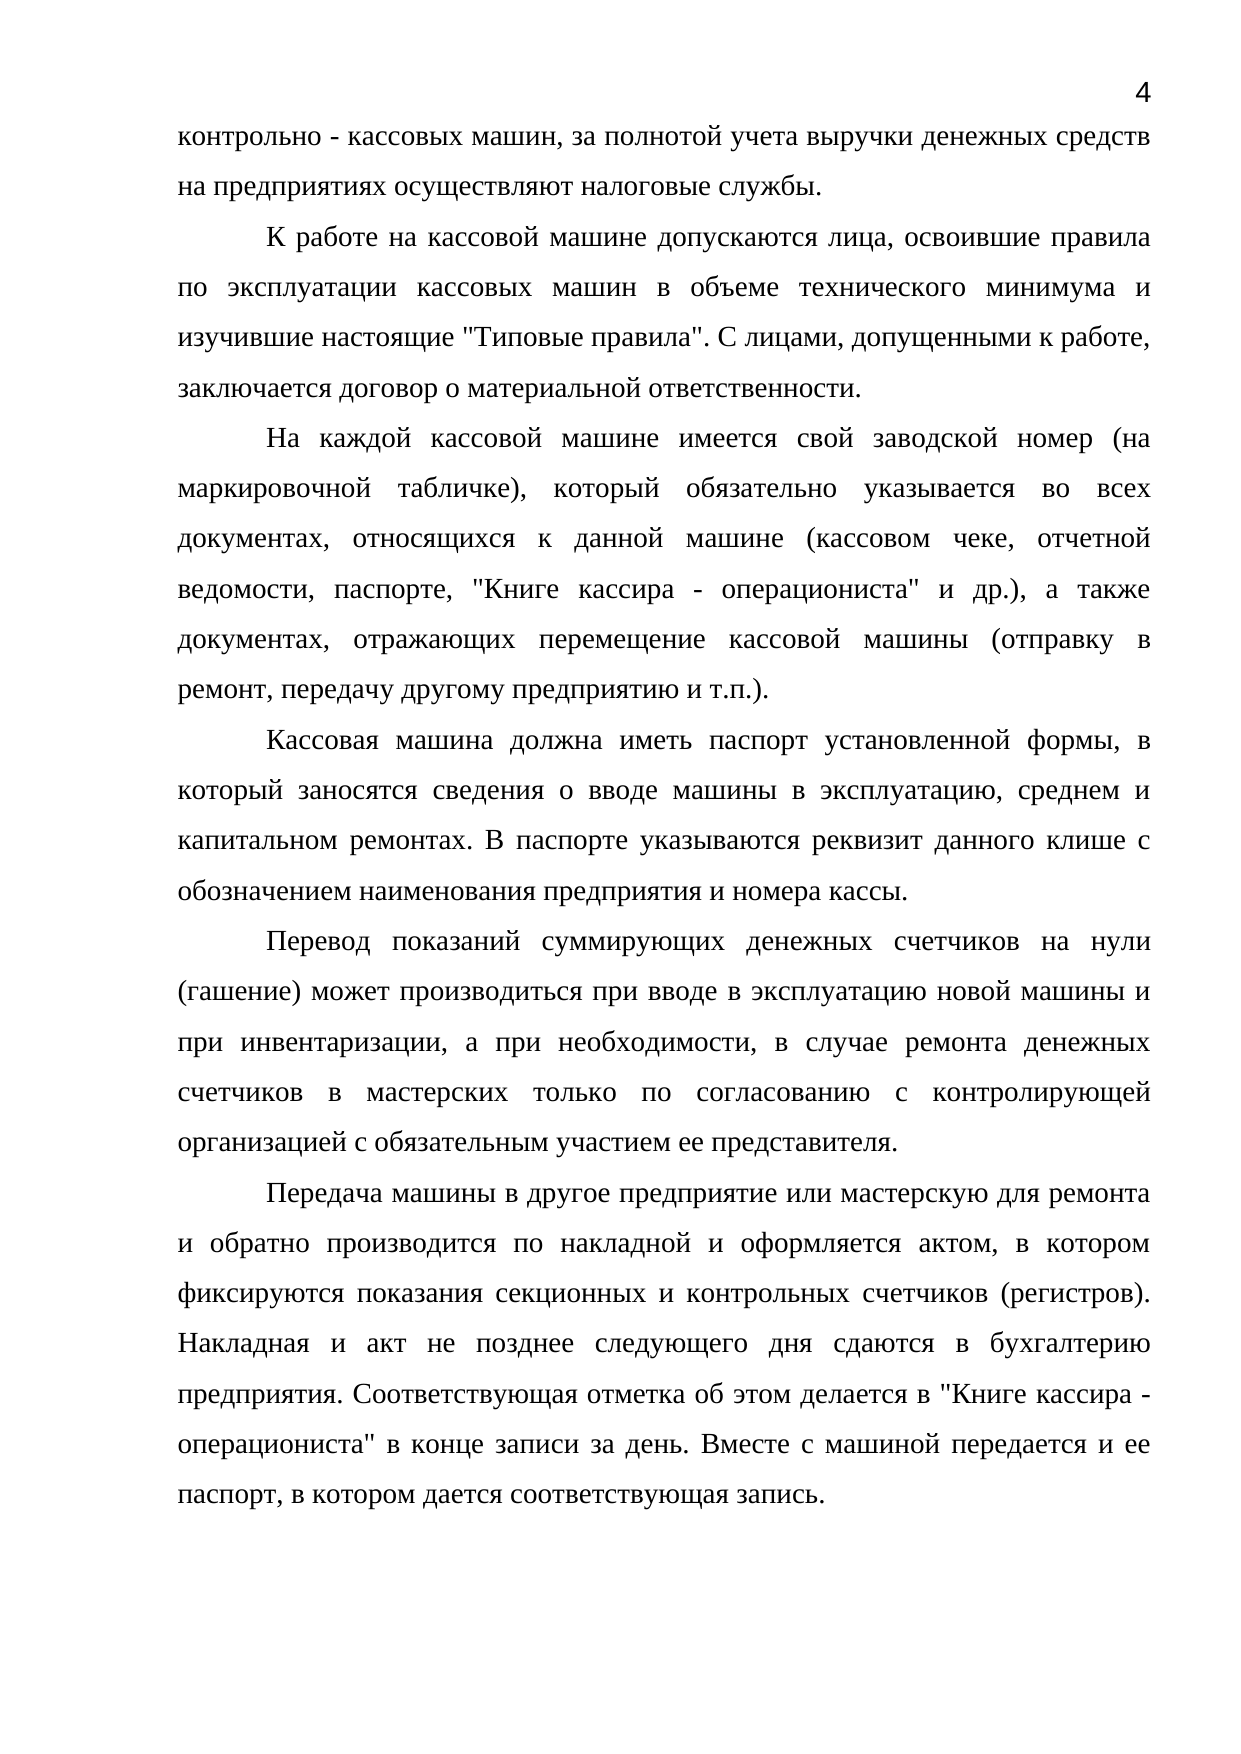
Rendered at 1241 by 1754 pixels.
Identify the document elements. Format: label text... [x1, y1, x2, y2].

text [177, 118, 1152, 202]
text К работе на кассовой машине допускаются лица, освоившие правила по эксплуатации кассовых машин в объеме технического минимума и изучившие настоящие "Типовые правила". С лицами, допущенными к работе, заключается договор о материальной ответственности. [177, 219, 1152, 403]
text Передача машины в другое предприятие или мастерскую для ремонта и обратно производится по накладной и оформляется актом, в котором фиксируются показания секционных и контрольных счетчиков (регистров). Накладная и акт не позднее следующего дня сдаются в бухгалтерию предприятия. Соответствующая отметка об этом делается в "Книге кассира - операциониста" в конце записи за день. Вместе с машиной передается и ее паспорт, в котором дается соответствующая запись. [177, 1175, 1152, 1510]
text Перевод показаний суммирующих денежных счетчиков на нули (гашение) может производиться при вводе в эксплуатацию новой машины и при инвентаризации, а при необходимости, в случае ремонта денежных счетчиков в мастерских только по согласованию с контролирующей организацией с обязательным участием ее представителя. [177, 923, 1152, 1158]
text Кассовая машина должна иметь паспорт установленной формы, в который заносятся сведения о вводе машины в эксплуатацию, среднем и капитальном ремонтах. В паспорте указываются реквизит данного клише с обозначением наименования предприятия и номера кассы. [177, 722, 1152, 906]
text На каждой кассовой машине имеется свой заводской номер (на маркировочной табличке), который обязательно указывается во всех документах, относящихся к данной машине (кассовом чеке, отчетной ведомости, паспорте, "Книге кассира - операциониста" и др.), а также документах, отражающих перемещение кассовой машины (отправку в ремонт, передачу другому предприятию и т.п.). [177, 420, 1152, 705]
